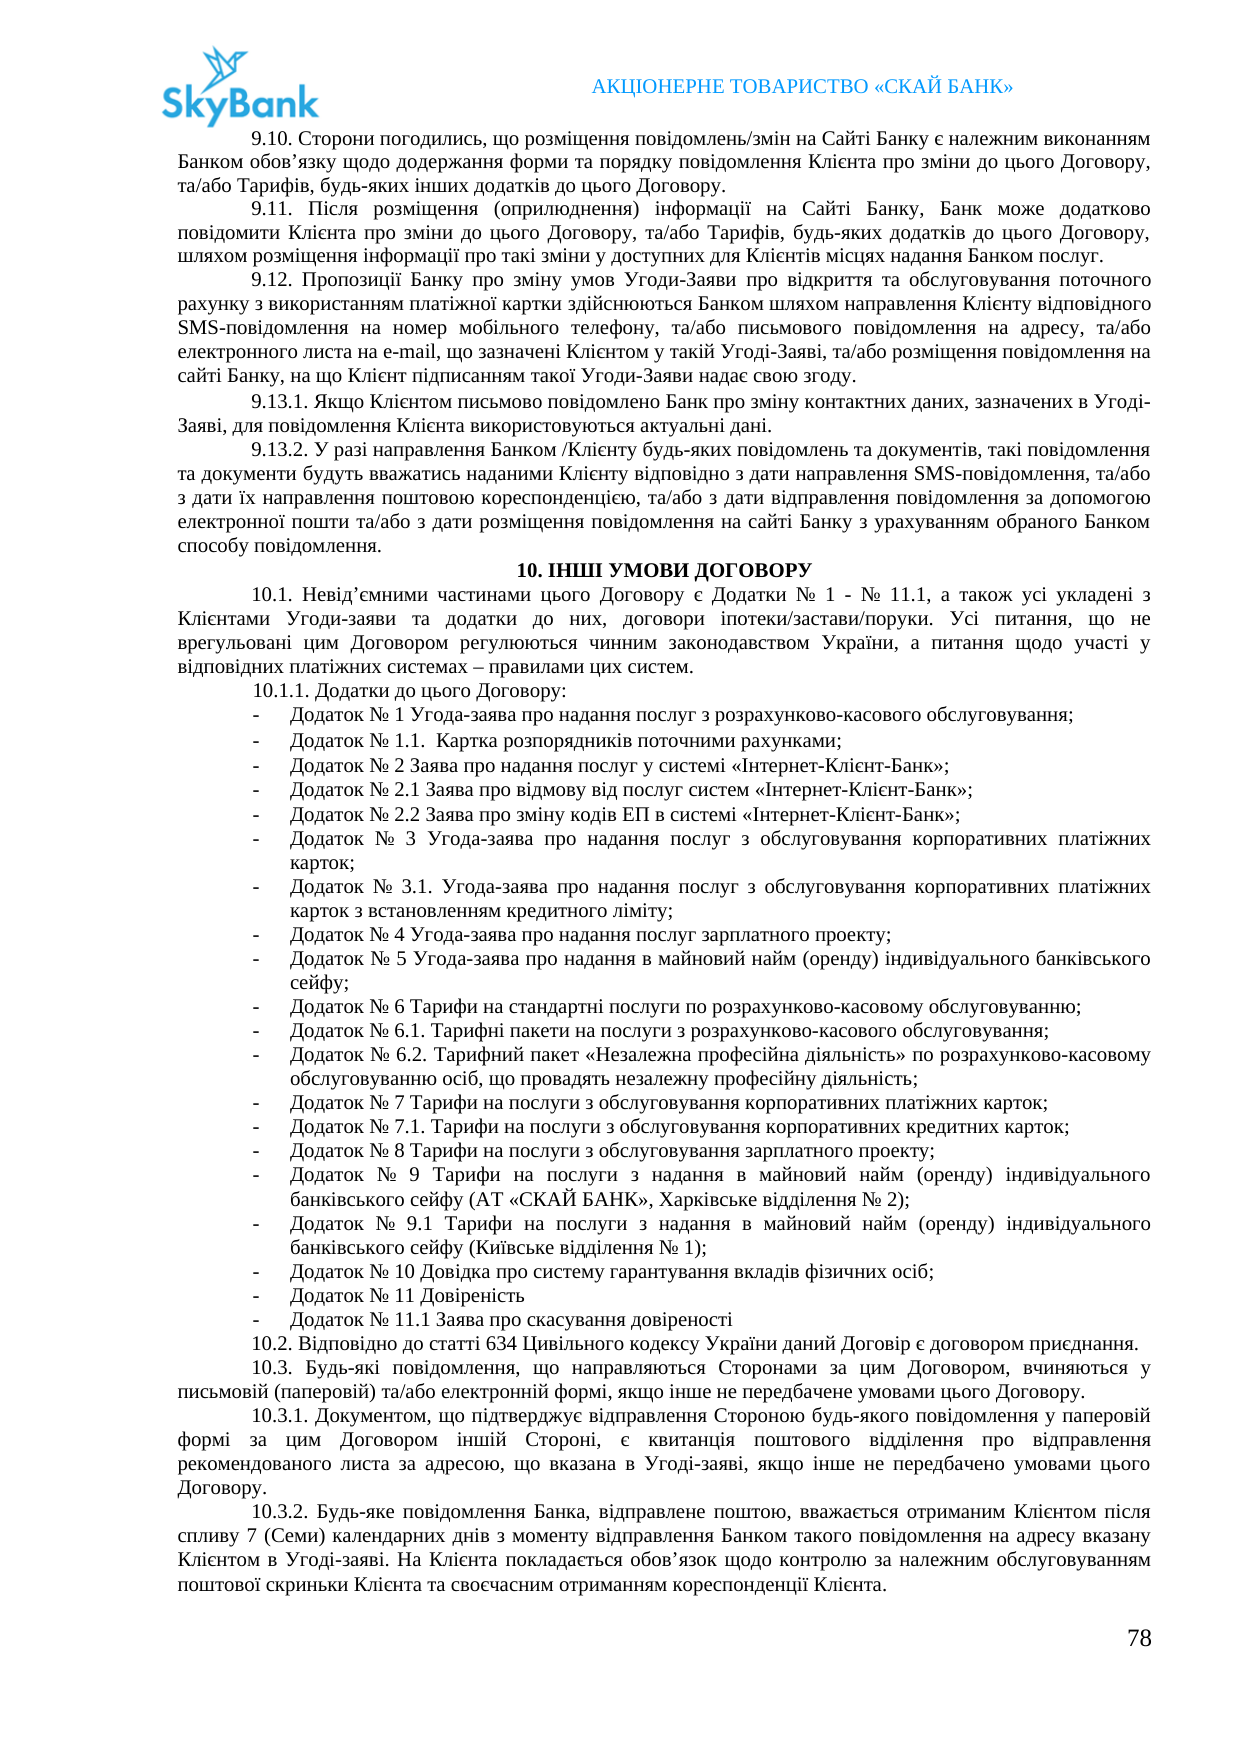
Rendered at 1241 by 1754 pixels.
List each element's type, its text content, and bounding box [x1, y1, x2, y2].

list Додаток № 3 Угода-заява про надання послуг з обслуговування корпоративних платіжних карток; [252, 826, 1152, 874]
list 10. Інші умови Договору [177, 557, 1152, 582]
text 10.3. Будь-які повідомлення, що направляються Сторонами за цим Договором, вчиняються у письмовій (паперовій) та/або електронній формі, якщо інше не передбачене умовами цього Договору. [177, 1355, 1152, 1403]
list Додаток № 1.1. Картка розпорядників поточними рахунками; [252, 728, 1152, 752]
list Додаток № 6.2. Тарифний пакет «Незалежна професійна діяльність» по розрахунково-касовому обслуговуванню осіб, що провадять незалежну професійну діяльність; [252, 1042, 1152, 1090]
list Додаток № 9 Тарифи на послуги з надання в майновий найм (оренду) індивідуального банківського сейфу (АТ «СКАЙ БАНК», Харківське відділення № 2); [252, 1162, 1152, 1211]
picture [142, 35, 349, 140]
list Додаток № 7.1. Тарифи на послуги з обслуговування корпоративних кредитних карток; [252, 1114, 1152, 1138]
list Додаток № 3.1. Угода-заява про надання послуг з обслуговування корпоративних платіжних карток з встановленням кредитного ліміту; [252, 874, 1152, 922]
text 9.13.2. У разі направлення Банком /Клієнту будь-яких повідомлень та документів, такі повідомлення та документи будуть вважатись наданими Клієнту відповідно з дати направлення SMS-повідомлення, та/або з дати їх направлення поштовою кореспонденцією, та/або з дати відправлення повідомлення за допомогою електронної пошти та/або з дати розміщення повідомлення на сайті Банку з урахуванням обраного Банком способу повідомлення. [177, 437, 1152, 557]
text 9.13.1. Якщо Клієнтом письмово повідомлено Банк про зміну контактних даних, зазначених в Угоді-Заяві, для повідомлення Клієнта використовуються актуальні дані. [177, 389, 1152, 437]
list Додаток № 1 Угода-заява про надання послуг з розрахунково-касового обслуговування; [252, 702, 1152, 726]
text 10.2. Відповідно до статті 634 Цивільного кодексу України даний Договір є договором приєднання. [177, 1331, 1152, 1355]
list Додаток № 11.1 Заява про скасування довіреності [252, 1307, 1152, 1331]
list Додаток № 5 Угода-заява про надання в майновий найм (оренду) індивідуального банківського сейфу; [252, 946, 1152, 994]
text 10.1.1. Додатки до цього Договору: [251, 678, 1152, 702]
text 10.3.1. Документом, що підтверджує відправлення Стороною будь-якого повідомлення у паперовій формі за цим Договором іншій Стороні, є квитанція поштового відділення про відправлення рекомендованого листа за адресою, що вказана в Угоді-заяві, якщо інше не передбачено умовами цього Договору. [177, 1403, 1152, 1499]
list Додаток № 9.1 Тарифи на послуги з надання в майновий найм (оренду) індивідуального банківського сейфу (Київське відділення № 1); [252, 1211, 1152, 1259]
text 10.3.2. Будь-яке повідомлення Банка, відправлене поштою, вважається отриманим Клієнтом після спливу 7 (Семи) календарних днів з моменту відправлення Банком такого повідомлення на адресу вказану Клієнтом в Угоді-заяві. На Клієнта покладається обов’язок щодо контролю за належним обслуговуванням поштової скриньки Клієнта та своєчасним отриманням кореспонденції Клієнта. [177, 1499, 1152, 1596]
text 10.1. Невід’ємними частинами цього Договору є Додатки № 1 - № 11.1, а також усі укладені з Клієнтами Угоди-заяви та додатки до них, договори іпотеки/застави/поруки. Усі питання, що не врегульовані цим Договором регулюються чинним законодавством України, а питання щодо участі у відповідних платіжних системах – правилами цих систем. [177, 582, 1152, 678]
text 9.12. Пропозиції Банку про зміну умов Угоди-Заяви про відкриття та обслуговування поточного рахунку з використанням платіжної картки здійснюються Банком шляхом направлення Клієнту відповідного SMS-повідомлення на номер мобільного телефону, та/або письмового повідомлення на адресу, та/або електронного листа на е-mail, що зазначені Клієнтом у такій Угоді-Заяві, та/або розміщення повідомлення на сайті Банку, на що Клієнт підписанням такої Угоди-Заяви надає свою згоду. [177, 267, 1152, 387]
list Додаток № 2.1 Заява про відмову від послуг систем «Інтернет-Клієнт-Банк»; [252, 777, 1152, 801]
list Додаток № 2.2 Заява про зміну кодів ЕП в системі «Інтернет-Клієнт-Банк»; [252, 801, 1152, 826]
list Додаток № 10 Довідка про систему гарантування вкладів фізичних осіб; [252, 1259, 1152, 1283]
list Додаток № 7 Тарифи на послуги з обслуговування корпоративних платіжних карток; [252, 1090, 1152, 1114]
list Додаток № 8 Тарифи на послуги з обслуговування зарплатного проекту; [252, 1138, 1152, 1162]
text 9.11. Після розміщення (оприлюднення) інформації на Сайті Банку, Банк може додатково повідомити Клієнта про зміни до цього Договору, та/або Тарифів, будь-яких додатків до цього Договору, шляхом розміщення інформації про такі зміни у доступних для Клієнтів місцях надання Банком послуг. [177, 197, 1152, 267]
list Додаток № 4 Угода-заява про надання послуг зарплатного проекту; [252, 922, 1152, 946]
list Додаток № 6.1. Тарифні пакети на послуги з розрахунково-касового обслуговування; [252, 1018, 1152, 1042]
list Додаток № 6 Тарифи на стандартні послуги по розрахунково-касовому обслуговуванню; [252, 994, 1152, 1018]
list Додаток № 2 Заява про надання послуг у системі «Інтернет-Клієнт-Банк»; [252, 753, 1152, 777]
list Додаток № 11 Довіреність [252, 1283, 1152, 1307]
text 9.10. Сторони погодились, що розміщення повідомлень/змін на Сайті Банку є належним виконанням Банком обов’язку щодо додержання форми та порядку повідомлення Клієнта про зміни до цього Договору, та/або Тарифів, будь-яких інших додатків до цього Договору. [177, 127, 1152, 197]
